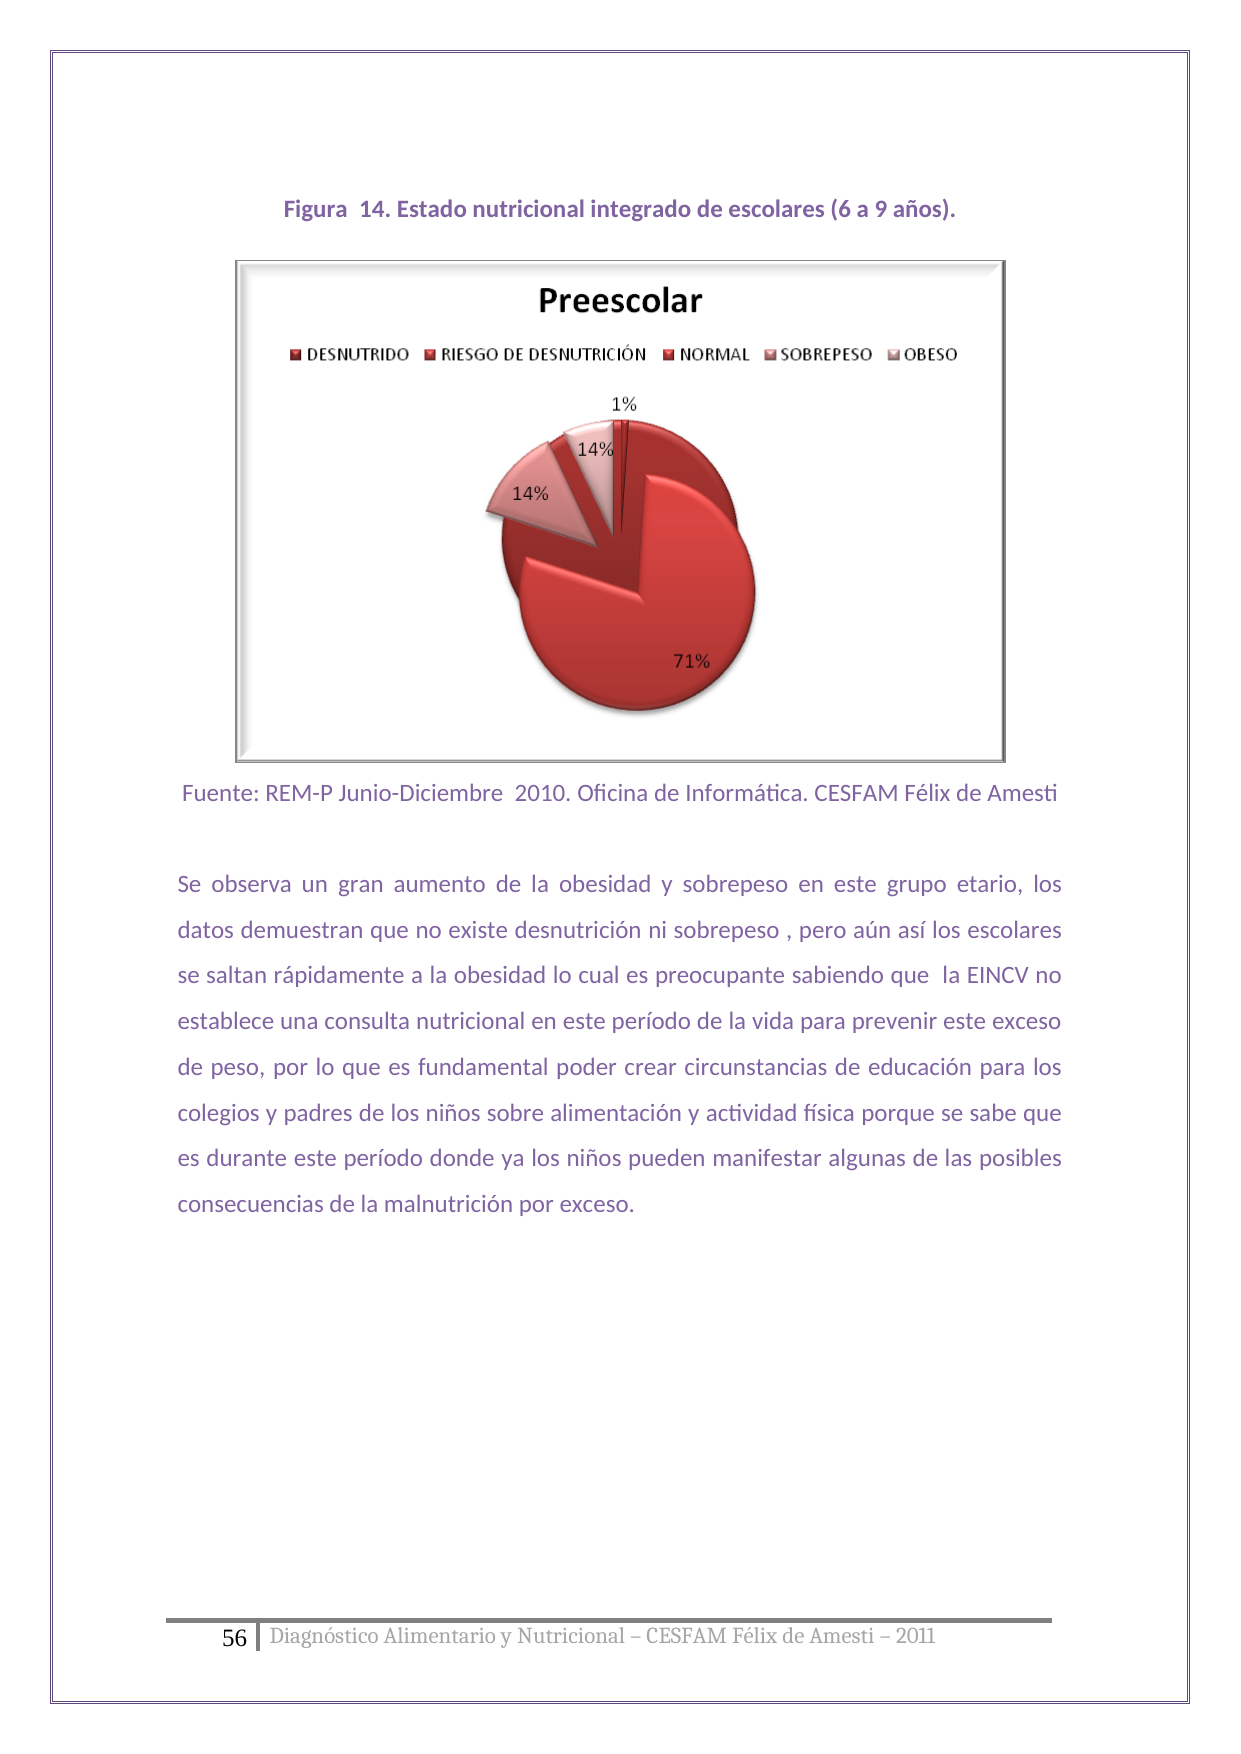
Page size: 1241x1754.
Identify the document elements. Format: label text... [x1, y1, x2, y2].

text Se observa un gran aumento de la obesidad y sobrepeso en este grupo etario, los datos demuestran que no existe desnutrición ni sobrepeso , pero aún así los escolares se saltan rápidamente a la obesidad lo cual es preocupante sabiendo que la EINCV no establece una consulta nutricional en este período de la vida para prevenir este exceso de peso, por lo que es fundamental poder crear circunstancias de educación para los colegios y padres de los niños sobre alimentación y actividad física porque se sabe que es durante este período donde ya los niños pueden manifestar algunas de las posibles consecuencias de la malnutrición por exceso. [177, 868, 1063, 1219]
picture [233, 260, 1007, 763]
text Figura 14. Estado nutricional integrado de escolares (6 a 9 años). [177, 193, 1063, 224]
text Fuente: REM-P Junio-Diciembre 2010. Oficina de Informática. CESFAM Félix de Amesti [177, 777, 1063, 807]
